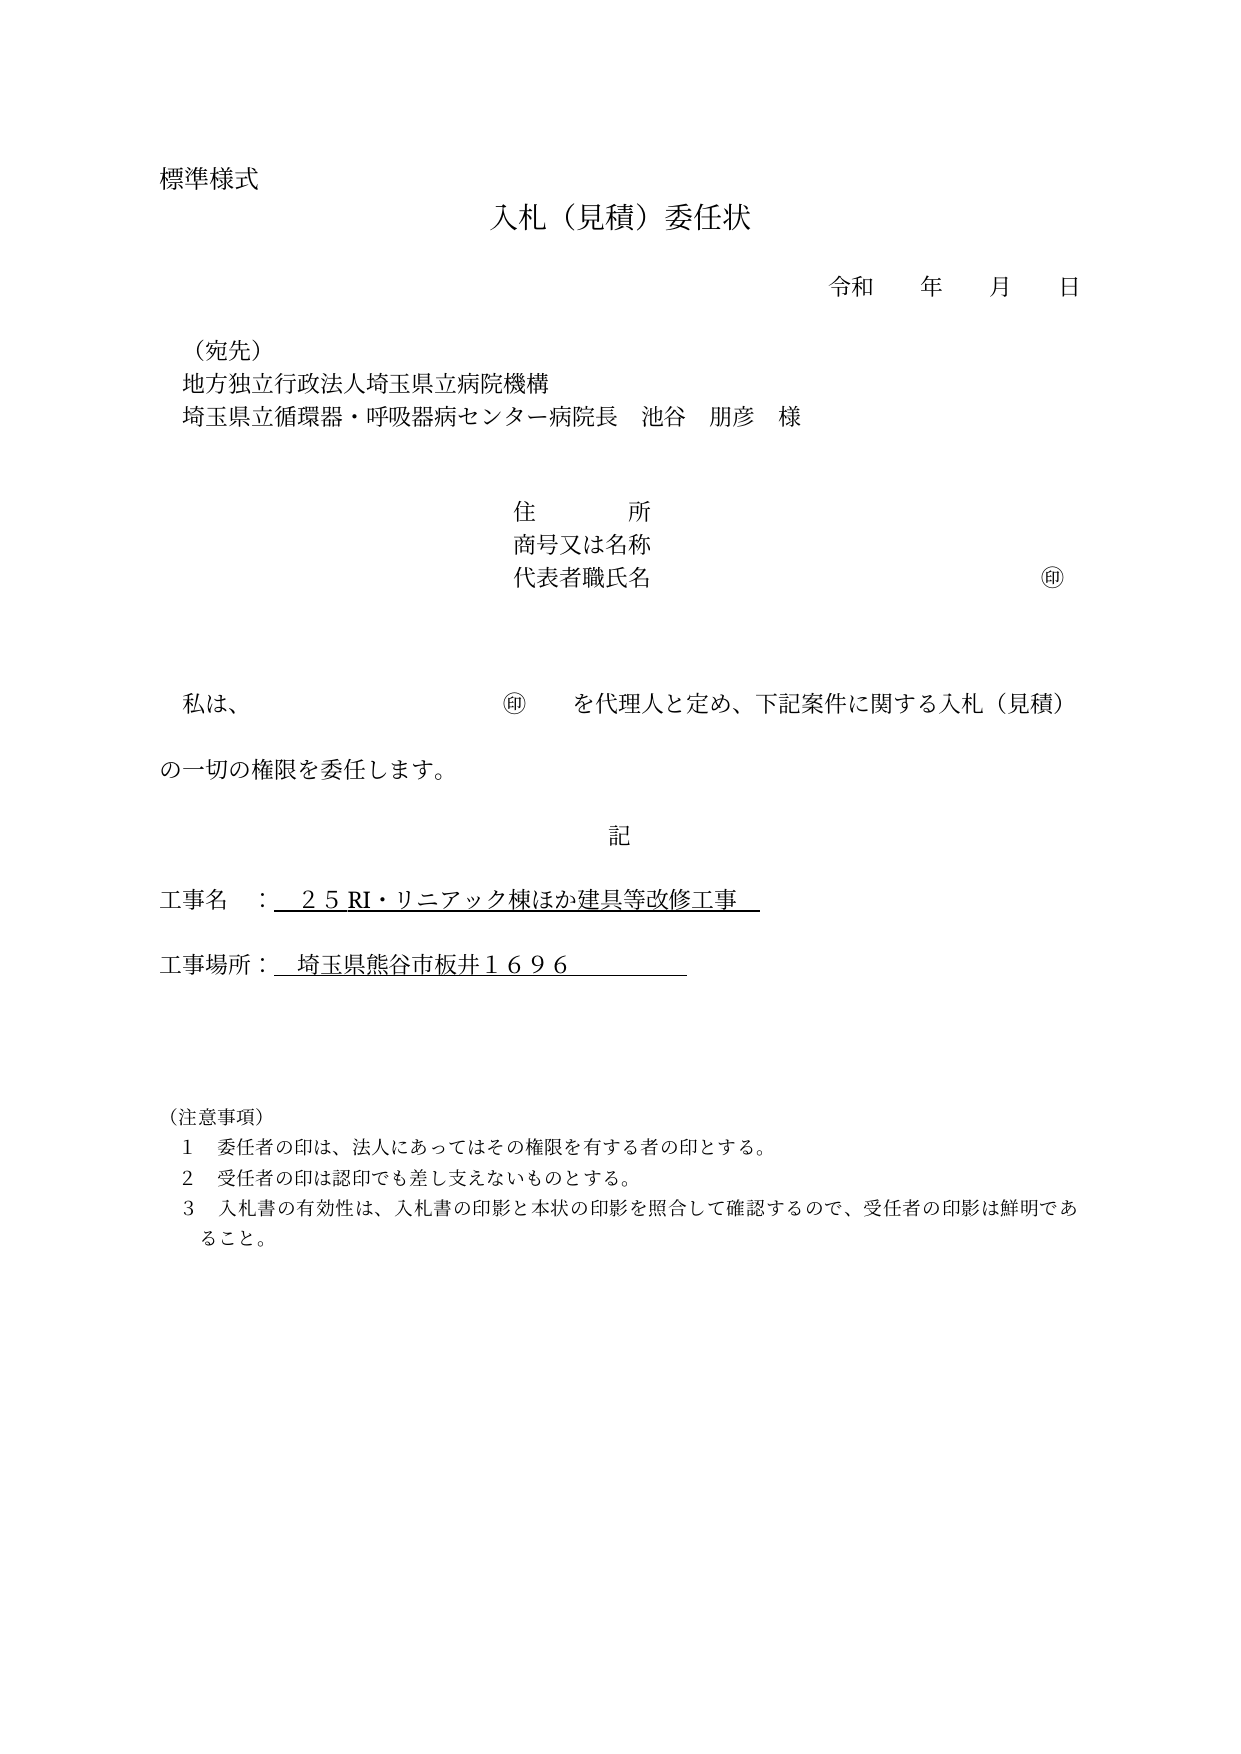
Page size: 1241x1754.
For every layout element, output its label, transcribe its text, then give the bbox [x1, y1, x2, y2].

text ２ 受任者の印は認印でも差し支えないものとする。 [159, 1161, 1081, 1191]
text （注意事項） [159, 1100, 1081, 1131]
text 標準様式 [159, 159, 1081, 195]
text 商号又は名称 [514, 527, 1081, 560]
text 工事名 ： ２５RI・リニアック棟ほか建具等改修工事 [159, 882, 1081, 915]
text （宛先） [159, 333, 1081, 366]
text １ 委任者の印は、法人にあってはその権限を有する者の印とする。 [159, 1131, 1081, 1161]
text 記 [159, 818, 1081, 851]
text 住 所 [514, 494, 1081, 527]
text 埼玉県立循環器・呼吸器病センター病院長 池谷 朋彦 様 [159, 398, 1081, 431]
text 代表者職氏名 ㊞ [514, 560, 1081, 593]
text 地方独立行政法人埼玉県立病院機構 [159, 366, 1081, 398]
text 令和 年 月 日 [159, 268, 1081, 301]
text ３ 入札書の有効性は、入札書の印影と本状の印影を照合して確認するので、受任者の印影は鮮明であること。 [159, 1191, 1081, 1251]
text 工事場所： 埼玉県熊谷市板井１６９６ [159, 947, 1081, 979]
text 私は、 ㊞ を代理人と定め、下記案件に関する入札（見積）の一切の権限を委任します。 [159, 686, 1081, 785]
text 入札（見積）委任状 [159, 195, 1081, 237]
